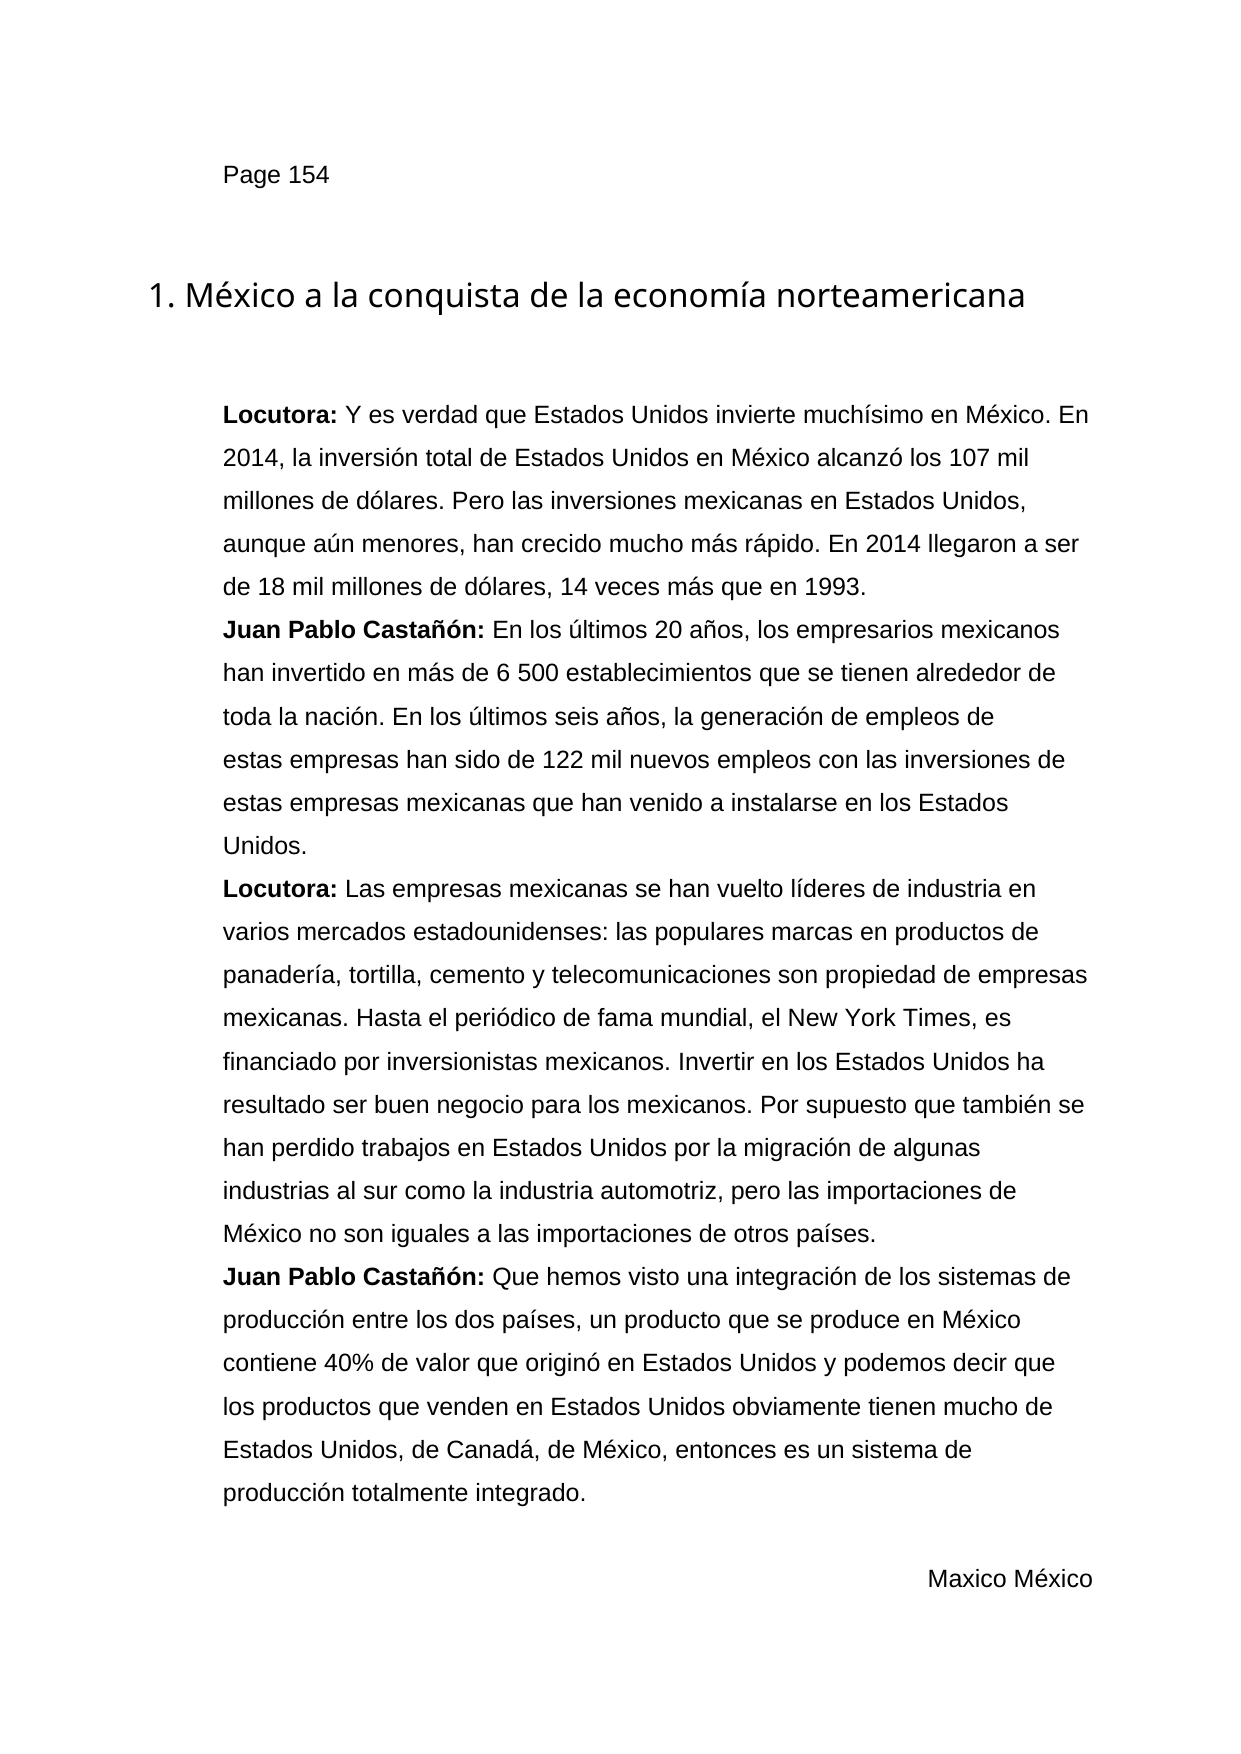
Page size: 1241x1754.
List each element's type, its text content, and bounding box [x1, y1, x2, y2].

list Juan Pablo Castañón: Que hemos visto una integración de los sistemas de producción entre los dos países, un producto que se produce en México contiene 40% de valor que originó en Estados Unidos y podemos decir que los productos que venden en Estados Unidos obviamente tienen mucho de Estados Unidos, de Canadá, de México, entonces es un sistema de producción totalmente integrado. [223, 1262, 1093, 1507]
list Page 154 [223, 160, 1093, 189]
list estas empresas han sido de 122 mil nuevos empleos con las inversiones de estas empresas mexicanas que han venido a instalarse en los Estados Unidos. [223, 745, 1093, 860]
list Juan Pablo Castañón: En los últimos 20 años, los empresarios mexicanos han invertido en más de 6 500 establecimientos que se tienen alrededor de toda la nación. En los últimos seis años, la generación de empleos de [223, 615, 1093, 730]
list México no son iguales a las importaciones de otros países. [223, 1219, 1093, 1248]
list mexicanas. Hasta el periódico de fama mundial, el New York Times, es financiado por inversionistas mexicanos. Invertir en los Estados Unidos ha resultado ser buen negocio para los mexicanos. Por supuesto que también se han perdido trabajos en Estados Unidos por la migración de algunas industrias al sur como la industria automotriz, pero las importaciones de [223, 1003, 1093, 1205]
list Locutora: Y es verdad que Estados Unidos invierte muchísimo en México. En 2014, la inversión total de Estados Unidos en México alcanzó los 107 mil millones de dólares. Pero las inversiones mexicanas en Estados Unidos, aunque aún menores, han crecido mucho más rápido. En 2014 llegaron a ser de 18 mil millones de dólares, 14 veces más que en 1993. [223, 400, 1093, 601]
list Locutora: Las empresas mexicanas se han vuelto líderes de industria en varios mercados estadounidenses: las populares marcas en productos de panadería, tortilla, cemento y telecomunicaciones son propiedad de empresas [223, 874, 1093, 989]
subtitle 1. México a la conquista de la economía norteamericana [148, 271, 1093, 317]
list Maxico México [223, 1564, 1093, 1593]
